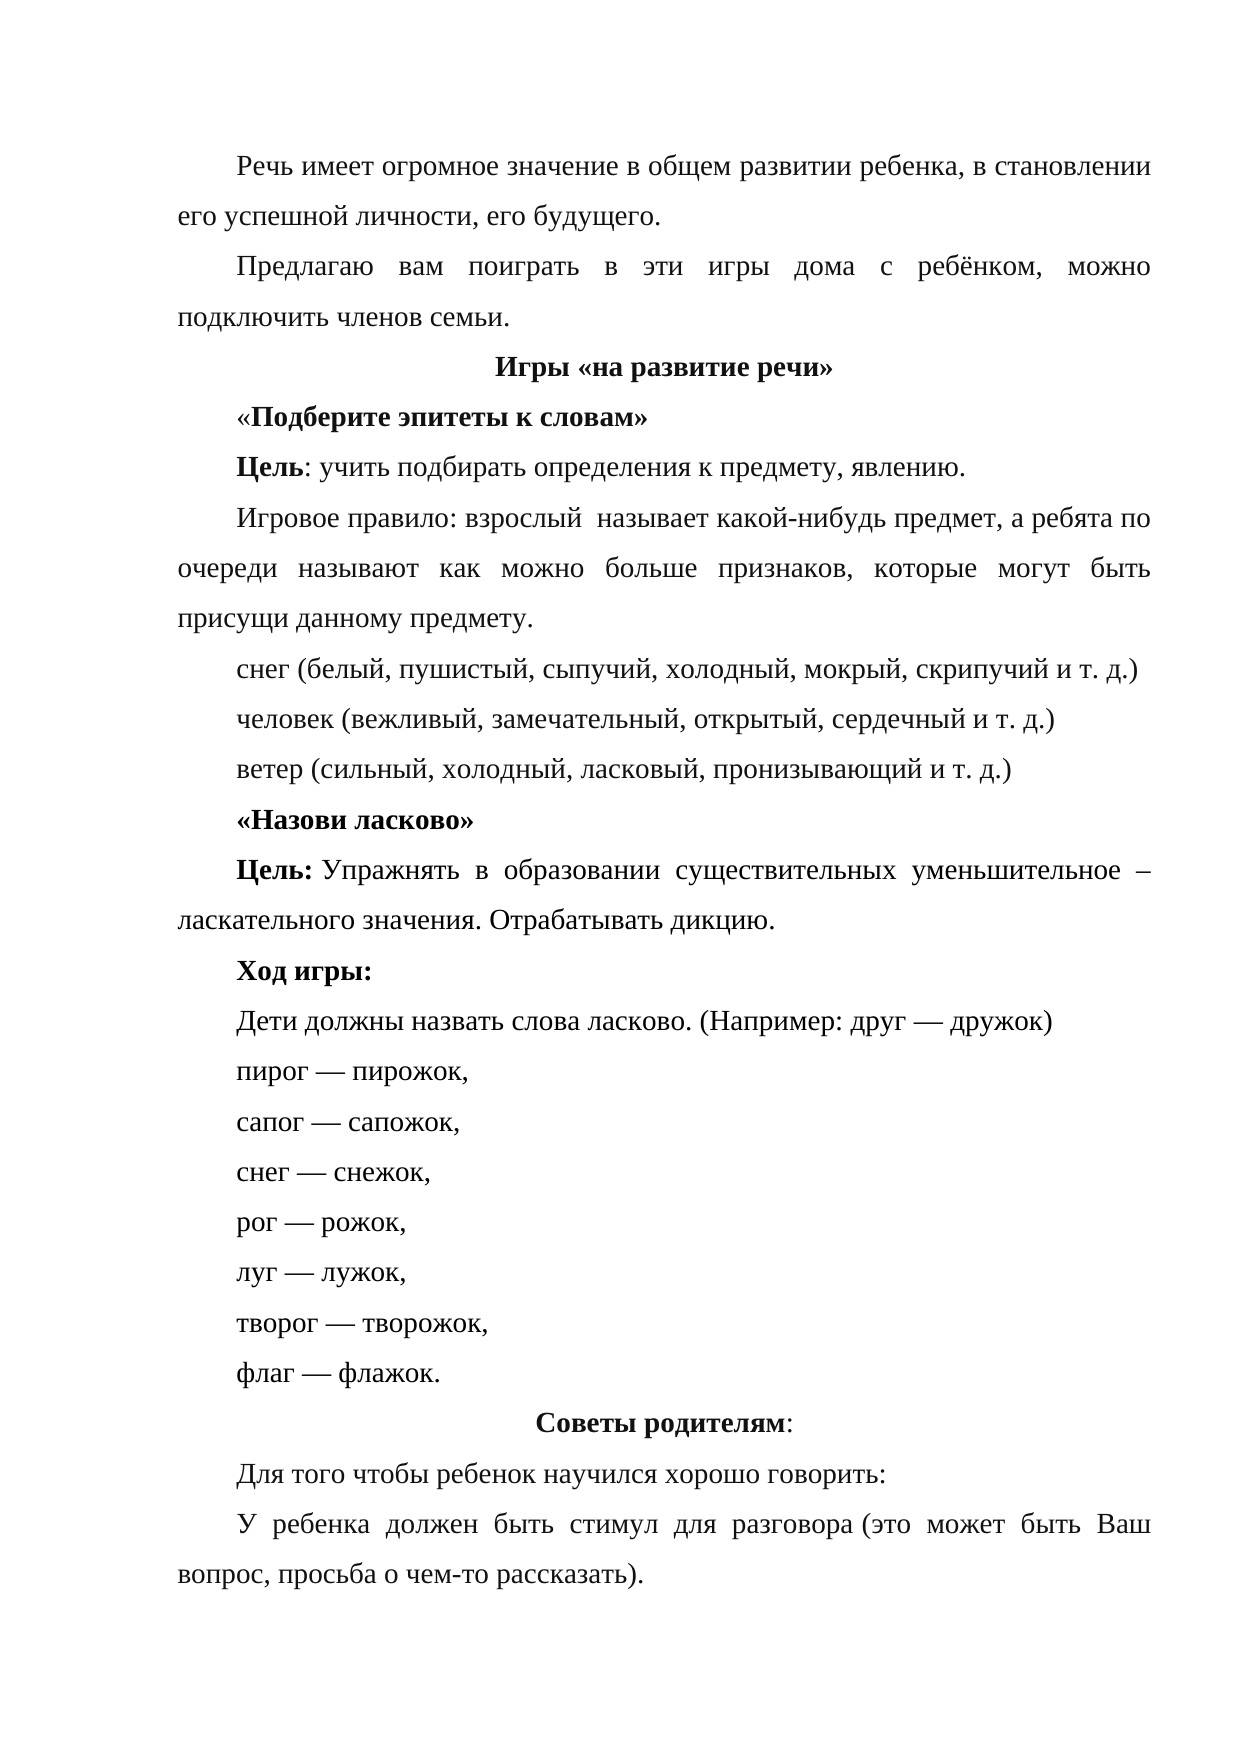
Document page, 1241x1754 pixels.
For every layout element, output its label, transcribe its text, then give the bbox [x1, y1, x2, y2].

text Предлагаю вам поиграть в эти игры дома с ребёнком, можно подключить членов семьи. [177, 248, 1152, 332]
text Ход игры: [177, 953, 1152, 986]
text Цель: Упражнять в образовании существительных уменьшительное – ласкательного значения. Отрабатывать дикцию. [177, 852, 1152, 936]
text снег (белый, пушистый, сыпучий, холодный, мокрый, скрипучий и т. д.) [177, 651, 1152, 684]
text снег — снежок, [177, 1154, 1152, 1187]
text человек (вежливый, замечательный, открытый, сердечный и т. д.) [177, 701, 1152, 735]
text Советы родителям: [177, 1406, 1152, 1439]
text флаг — флажок. [177, 1355, 1152, 1389]
text творог — творожок, [177, 1305, 1152, 1338]
text У ребенка должен быть стимул для разговора (это может быть Ваш вопрос, просьба о чем-то рассказать). [177, 1506, 1152, 1590]
text Игры «на развитие речи» [177, 349, 1152, 382]
text сапог — сапожок, [177, 1104, 1152, 1137]
text Речь имеет огромное значение в общем развитии ребенка, в становлении его успешной личности, его будущего. [177, 148, 1152, 232]
text луг — лужок, [177, 1254, 1152, 1288]
text Игровое правило: взрослый называет какой-нибудь предмет, а ребята по очереди называют как можно больше признаков, которые могут быть присущи данному предмету. [177, 584, 1152, 634]
text «Подберите эпитеты к словам» [177, 399, 1152, 433]
text Игровое правило: взрослый называет какой-нибудь предмет, а ребята по очереди называют как можно больше признаков, которые могут быть присущи данному предмету. [177, 500, 1152, 550]
text Дети должны назвать слова ласково. (Например: друг — дружок) [177, 1003, 1152, 1037]
text пирог — пирожок, [177, 1053, 1152, 1087]
text рог — рожок, [177, 1204, 1152, 1238]
text Цель: учить подбирать определения к предмету, явлению. [177, 449, 1152, 483]
text «Назови ласково» [177, 802, 1152, 835]
text Для того чтобы ребенок научился хорошо говорить: [177, 1456, 1152, 1489]
text ветер (сильный, холодный, ласковый, пронизывающий и т. д.) [177, 751, 1152, 785]
